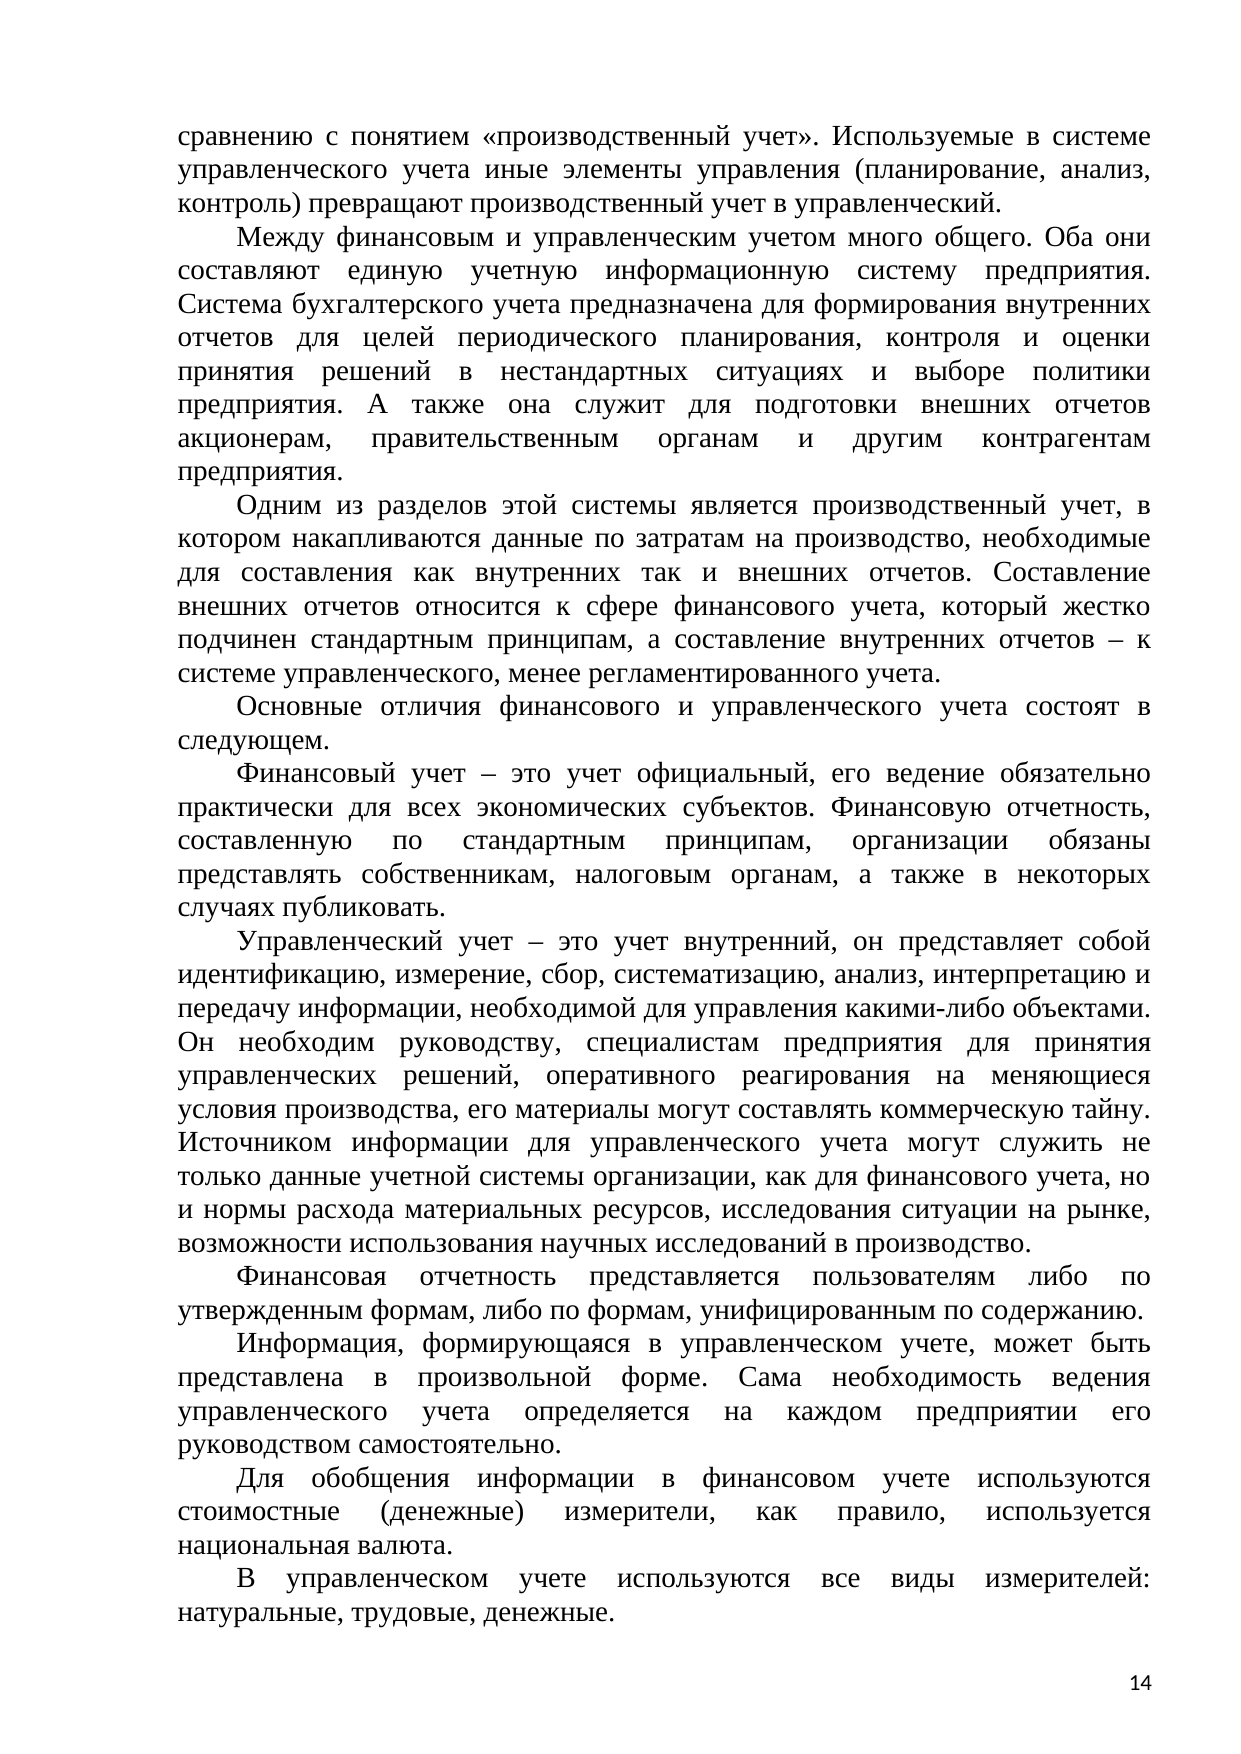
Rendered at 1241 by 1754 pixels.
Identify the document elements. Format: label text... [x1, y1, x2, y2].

text Информация, формирующаяся в управленческом учете, может быть представлена в произвольной форме. Сама необходимость ведения управленческого учета определяется на каждом предприятии его руководством самостоятельно. [177, 1326, 1152, 1460]
text Между финансовым и управленческим учетом много общего. Оба они составляют единую учетную информационную систему предприятия. Система бухгалтерского учета предназначена для формирования внутренних отчетов для целей периодического планирования, контроля и оценки принятия решений в нестандартных ситуациях и выборе политики предприятия. А также она служит для подготовки внешних отчетов акционерам, правительственным органам и другим контрагентам предприятия. [177, 219, 1152, 487]
text В управленческом учете используются все виды измерителей: натуральные, трудовые, денежные. [177, 1560, 1152, 1627]
text Финансовая отчетность представляется пользователям либо по утвержденным формам, либо по формам, унифицированным по содержанию. [177, 1258, 1152, 1326]
text Для обобщения информации в финансовом учете используются стоимостные (денежные) измерители, как правило, используется национальная валюта. [177, 1460, 1152, 1560]
text Основные отличия финансового и управленческого учета состоят в следующем. [177, 688, 1152, 755]
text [177, 118, 1152, 219]
text Одним из разделов этой системы является производственный учет, в котором накапливаются данные по затратам на производство, необходимые для составления как внутренних так и внешних отчетов. Составление внешних отчетов относится к сфере финансового учета, который жестко подчинен стандартным принципам, а составление внутренних отчетов – к системе управленческого, менее регламентированного учета. [177, 487, 1152, 688]
text Управленческий учет – это учет внутренний, он представляет собой идентификацию, измерение, сбор, систематизацию, анализ, интерпретацию и передачу информации, необходимой для управления какими-либо объектами. Он необходим руководству, специалистам предприятия для принятия управленческих решений, оперативного реагирования на меняющиеся условия производства, его материалы могут составлять коммерческую тайну. Источником информации для управленческого учета могут служить не только данные учетной системы организации, как для финансового учета, но и нормы расхода материальных ресурсов, исследования ситуации на рынке, возможности использования научных исследований в производство. [177, 923, 1152, 1258]
text Финансовый учет – это учет официальный, его ведение обязательно практически для всех экономических субъектов. Финансовую отчетность, составленную по стандартным принципам, организации обязаны представлять собственникам, налоговым органам, а также в некоторых случаях публиковать. [177, 755, 1152, 923]
